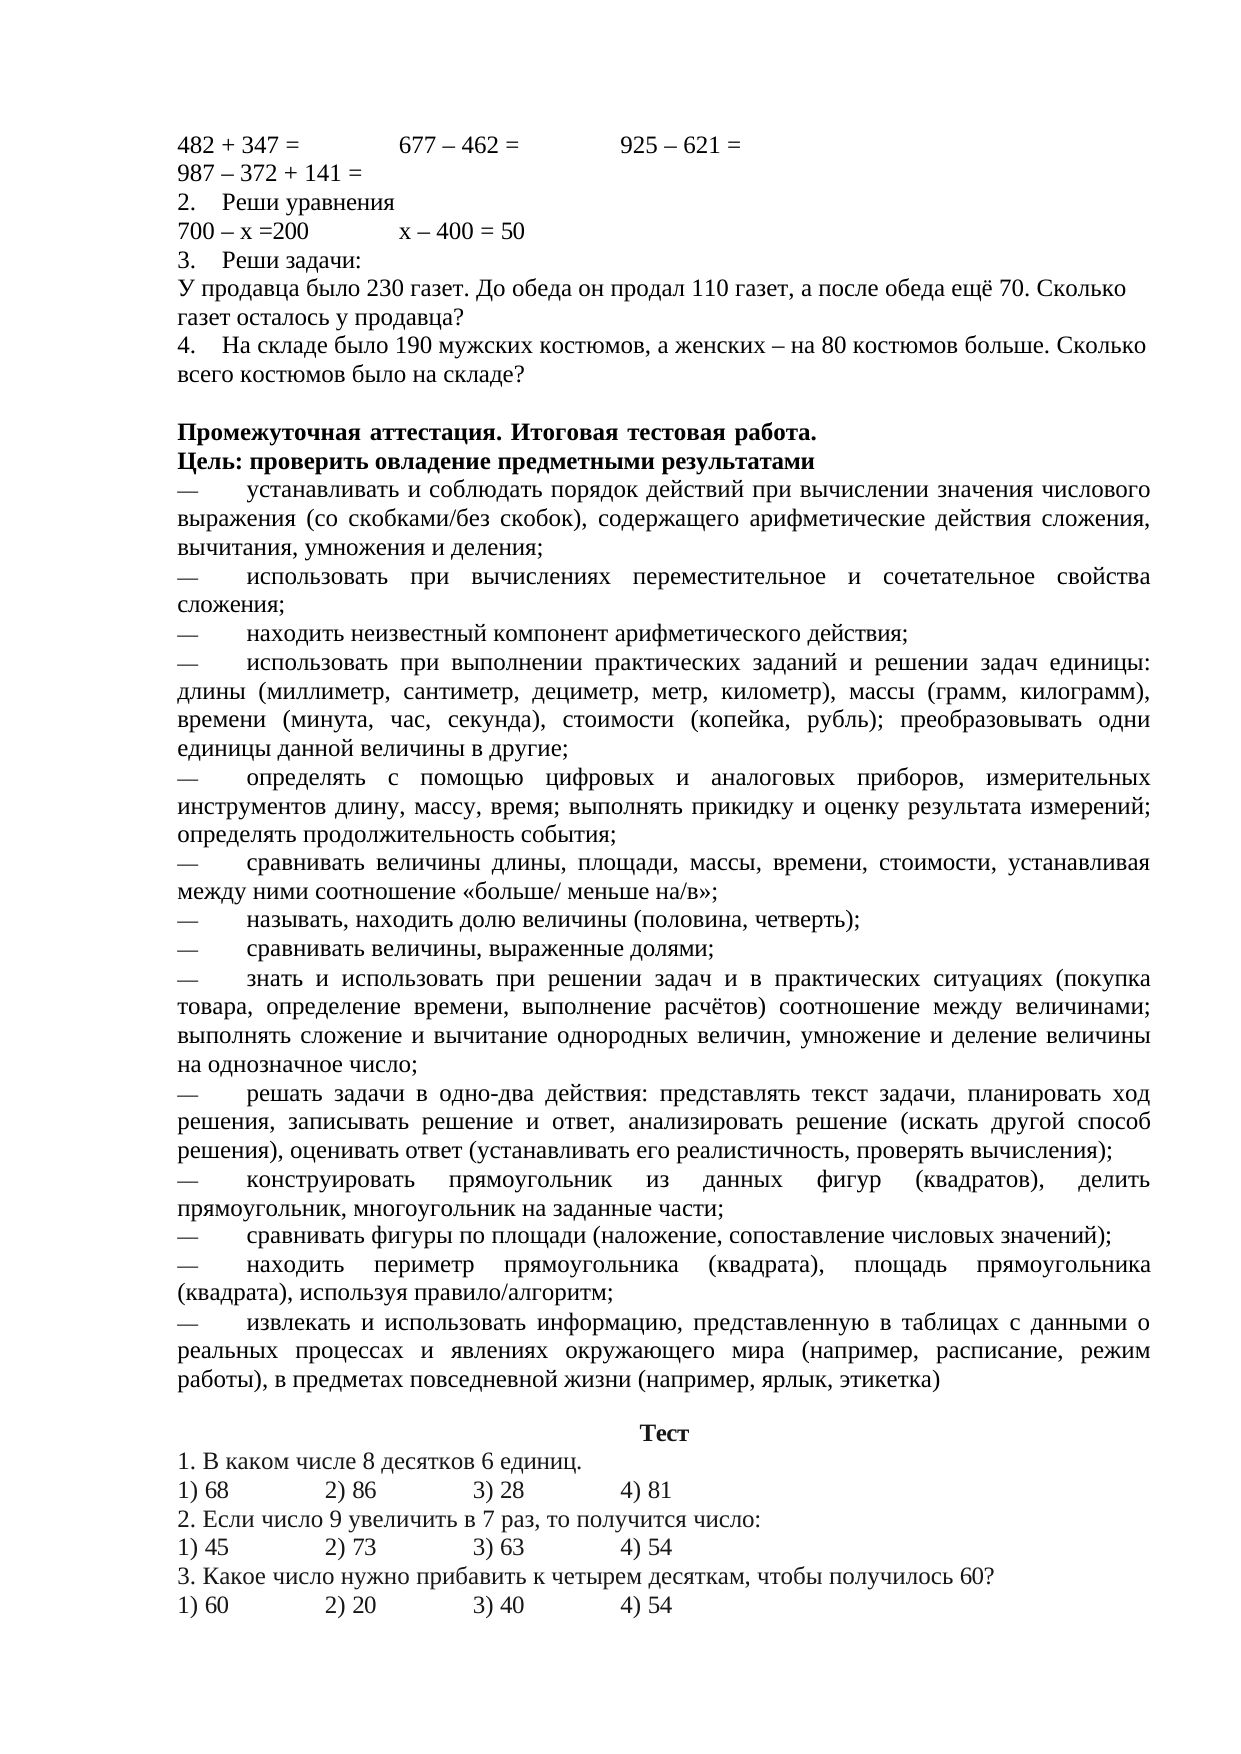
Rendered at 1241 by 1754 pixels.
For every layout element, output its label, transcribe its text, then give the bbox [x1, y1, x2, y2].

list сравнивать величины длины, площади, массы, времени, стоимости, устанавливая между ними соотношение «больше/ меньше на/в»; [177, 848, 1151, 905]
text 987 – 372 + 141 = [177, 159, 1196, 188]
list находить неизвестный компонент арифметического действия; [177, 618, 1196, 647]
list Реши задачи: [177, 245, 1196, 274]
text 482 + 347 = 677 – 462 = 925 – 621 = [177, 130, 1196, 159]
list На складе было 190 мужских костюмов, а женских – на 80 костюмов больше. Сколько всего костюмов было на складе? [177, 331, 1147, 388]
text 1) 60 2) 20 3) 40 4) 54 [177, 1590, 1196, 1619]
list Реши уравнения [177, 188, 1196, 216]
list называть, находить долю величины (половина, четверть); [177, 905, 1196, 934]
text Тест [172, 1418, 1156, 1447]
list знать и использовать при решении задач и в практических ситуациях (покупка товара, определение времени, выполнение расчётов) соотношение между величинами; выполнять сложение и вычитание однородных величин, умножение и деление величины на однозначное число; [177, 963, 1152, 1078]
text Промежуточная аттестация. Итоговая тестовая работа. Цель: проверить овладение предметными результатами [177, 418, 817, 474]
list определять с помощью цифровых и аналоговых приборов, измерительных инструментов длину, массу, время; выполнять прикидку и оценку результата измерений; определять продолжительность события; [177, 762, 1152, 848]
list сравнивать величины, выраженные долями; [177, 934, 1196, 962]
text У продавца было 230 газет. До обеда он продал 110 газет, а после обеда ещё 70. Сколько газет осталось у продавца? [177, 274, 1141, 331]
text 1) 68 2) 86 3) 28 4) 81 [177, 1475, 1196, 1504]
text 700 – х =200 х – 400 = 50 [177, 217, 1196, 245]
list Если число 9 увеличить в 7 раз, то получится число: [177, 1504, 1196, 1533]
list В каком числе 8 десятков 6 единиц. [177, 1447, 1196, 1475]
list находить периметр прямоугольника (квадрата), площадь прямоугольника (квадрата), используя правило/алгоритм; [177, 1250, 1152, 1306]
list использовать при вычислениях переместительное и сочетательное свойства сложения; [177, 561, 1151, 618]
list Какое число нужно прибавить к четырем десяткам, чтобы получилось 60? [177, 1562, 1196, 1590]
list сравнивать фигуры по площади (наложение, сопоставление числовых значений); [177, 1221, 1196, 1249]
list использовать при выполнении практических заданий и решении задач единицы: длины (миллиметр, сантиметр, дециметр, метр, километр), массы (грамм, килограмм), времени (минута, час, секунда), стоимости (копейка, рубль); преобразовывать одни единицы данной величины в другие; [177, 647, 1152, 762]
list извлекать и использовать информацию, представленную в таблицах с данными о реальных процессах и явлениях окружающего мира (например, расписание, режим работы), в предметах повседневной жизни (например, ярлык, этикетка) [177, 1307, 1151, 1393]
text 1) 45 2) 73 3) 63 4) 54 [177, 1533, 1196, 1561]
list конструировать прямоугольник из данных фигур (квадратов), делить прямоугольник, многоугольник на заданные части; [177, 1164, 1151, 1221]
list решать задачи в одно-два действия: представлять текст задачи, планировать ход решения, записывать решение и ответ, анализировать решение (искать другой способ решения), оценивать ответ (устанавливать его реалистичность, проверять вычисления); [177, 1078, 1152, 1164]
